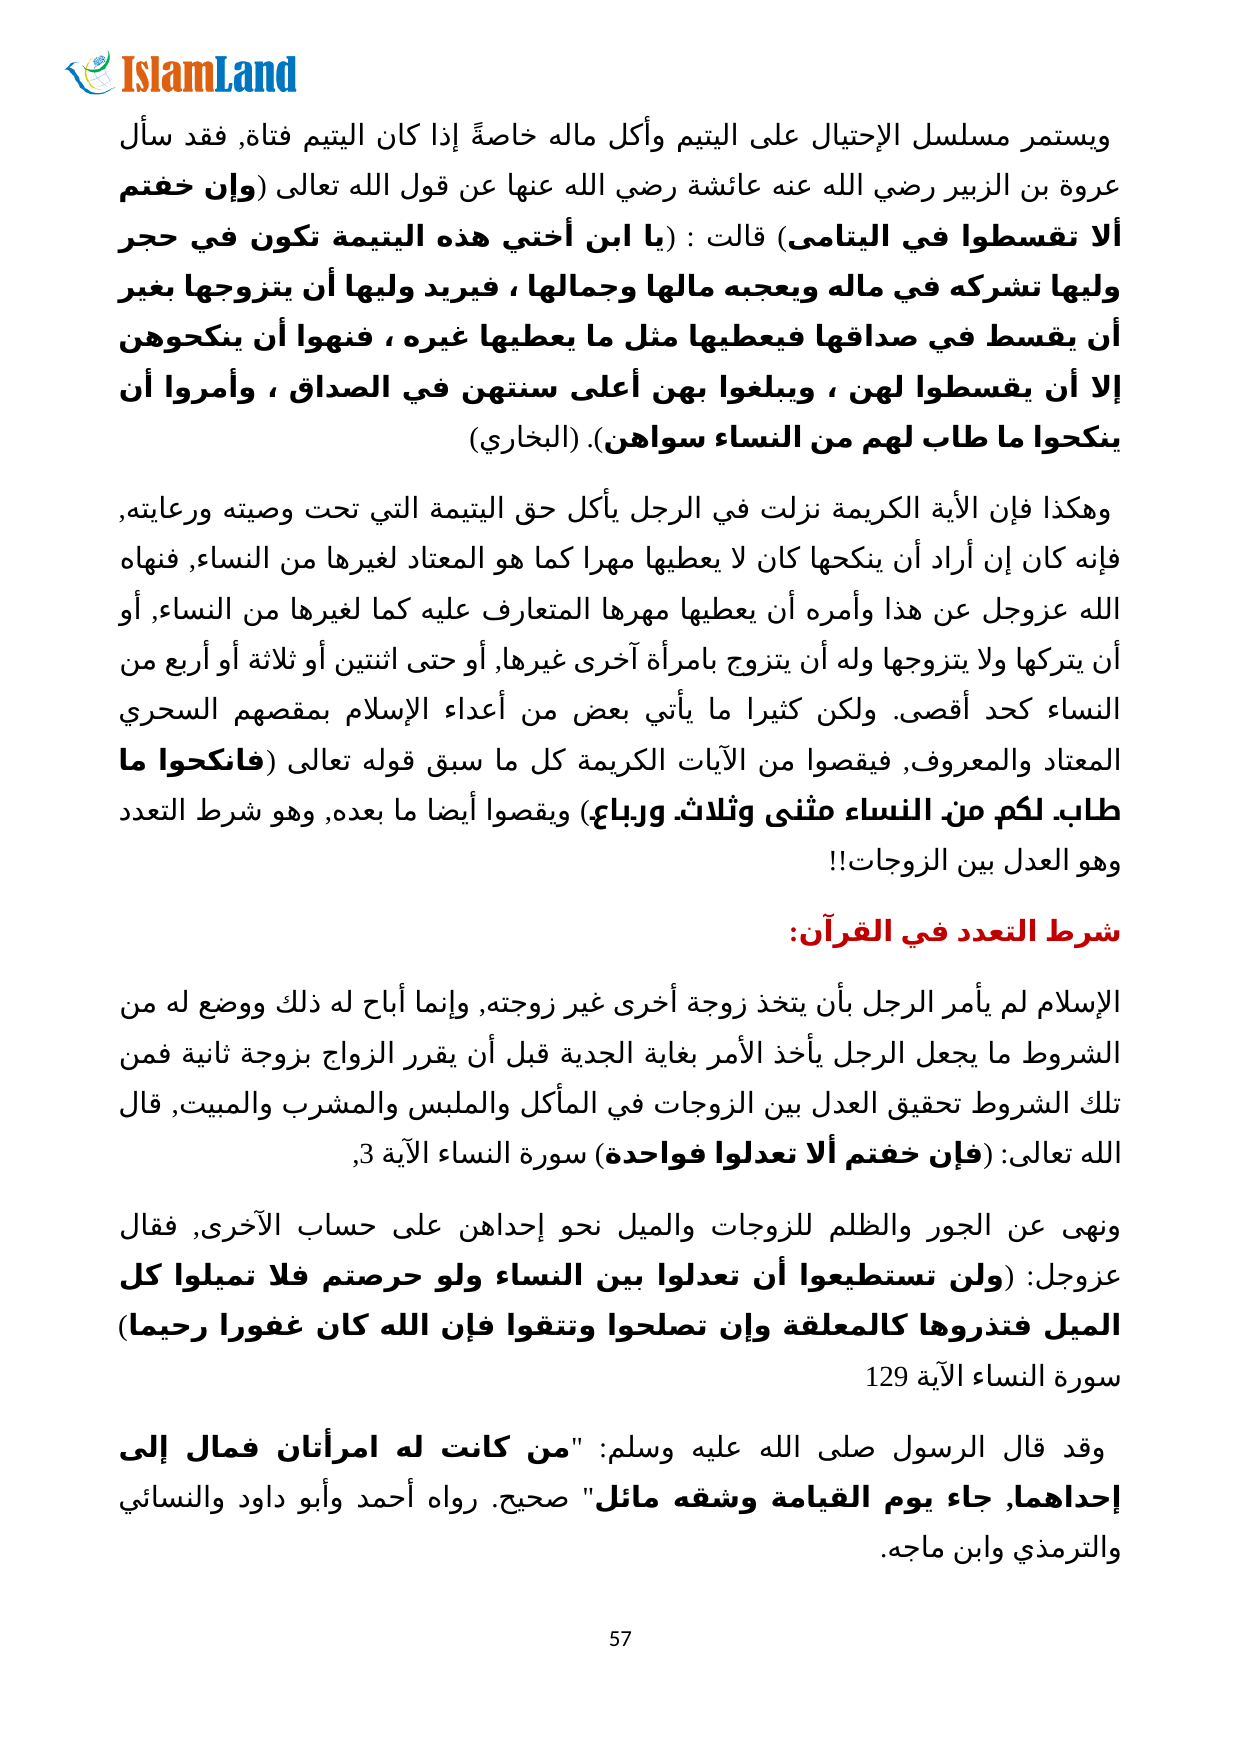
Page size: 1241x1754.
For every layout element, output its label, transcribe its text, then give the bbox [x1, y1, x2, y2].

text وهكذا فإن الأية الكريمة نزلت في الرجل يأكل حق اليتيمة التي تحت وصيته ورعايته, فإنه كان إن أراد أن ينكحها كان لا يعطيها مهرا كما هو المعتاد لغيرها من النساء, فنهاه الله عزوجل عن هذا وأمره أن يعطيها مهرها المتعارف عليه كما لغيرها من النساء, أو أن يتركها ولا يتزوجها وله أن يتزوج بامرأة آخرى غيرها, أو حتى اثنتين أو ثلاثة أو أربع من النساء كحد أقصى. ولكن كثيرا ما يأتي بعض من أعداء الإسلام بمقصهم السحري المعتاد والمعروف, فيقصوا من الآيات الكريمة كل ما سبق قوله تعالى (فانكحوا ما طاب لكم من النساء مثنى وثلاث ورباع) ويقصوا أيضا ما بعده, وهو شرط التعدد وهو العدل بين الزوجات!! [118, 491, 1122, 877]
text شرط التعدد في القرآن: [118, 914, 1122, 948]
text وقد قال الرسول صلى الله عليه وسلم: "من كانت له امرأتان فمال إلى إحداهما, جاء يوم القيامة وشقه مائل" صحيح. رواه أحمد وأبو داود والنسائي والترمذي وابن ماجه. [118, 1430, 1122, 1564]
picture [59, 44, 301, 101]
text ونهى عن الجور والظلم للزوجات والميل نحو إحداهن على حساب الآخرى, فقال عزوجل: (ولن تستطيعوا أن تعدلوا بين النساء ولو حرصتم فلا تميلوا كل الميل فتذروها كالمعلقة وإن تصلحوا وتتقوا فإن الله كان غفورا رحيما) سورة النساء الآية 129 [118, 1208, 1122, 1392]
text ويستمر مسلسل الإحتيال على اليتيم وأكل ماله خاصةً إذا كان اليتيم فتاة, فقد سأل عروة بن الزبير رضي الله عنه عائشة رضي الله عنها عن قول الله تعالى (وإن خفتم ألا تقسطوا في اليتامى) قالت : (يا ابن أختي هذه اليتيمة تكون في حجر وليها تشركه في ماله ويعجبه مالها وجمالها ، فيريد وليها أن يتزوجها بغير أن يقسط في صداقها فيعطيها مثل ما يعطيها غيره ، فنهوا أن ينكحوهن إلا أن يقسطوا لهن ، ويبلغوا بهن أعلى سنتهن في الصداق ، وأمروا أن ينكحوا ما طاب لهم من النساء سواهن). (البخاري) [118, 118, 1122, 453]
text الإسلام لم يأمر الرجل بأن يتخذ زوجة أخرى غير زوجته, وإنما أباح له ذلك ووضع له من الشروط ما يجعل الرجل يأخذ الأمر بغاية الجدية قبل أن يقرر الزواج بزوجة ثانية فمن تلك الشروط تحقيق العدل بين الزوجات في المأكل والملبس والمشرب والمبيت, قال الله تعالى: (فإن خفتم ألا تعدلوا فواحدة) سورة النساء الآية 3, [118, 986, 1122, 1170]
